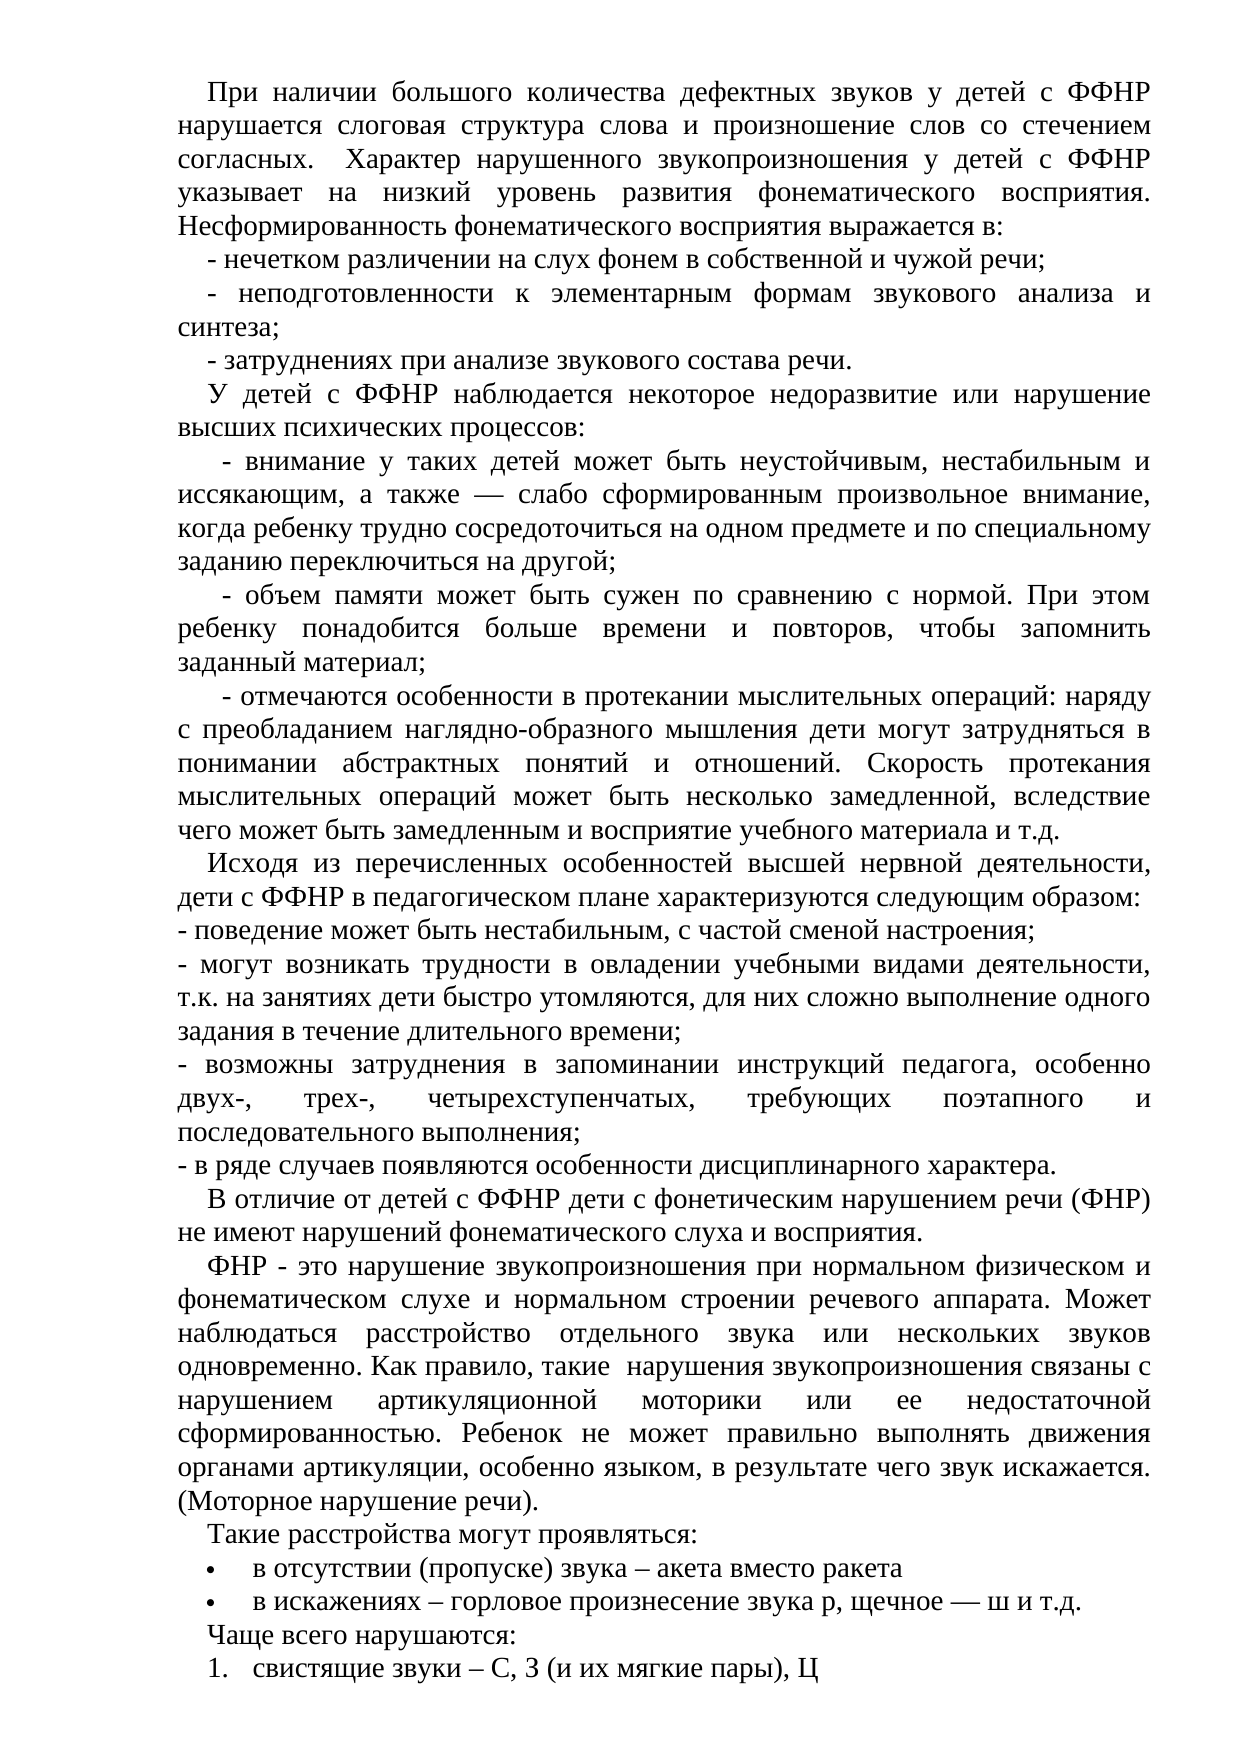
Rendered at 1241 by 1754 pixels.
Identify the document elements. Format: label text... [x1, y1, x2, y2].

text Чаще всего нарушаются: [177, 1617, 1152, 1650]
text - объем памяти может быть сужен по сравнению с нормой. При этом ребенку понадобится больше времени и повторов, чтобы запомнить заданный материал; [177, 577, 1152, 678]
text Такие расстройства могут проявляться: [177, 1516, 1152, 1550]
text У детей с ФФНР наблюдается некоторое недоразвитие или нарушение высших психических процессов: [177, 376, 1152, 443]
text В отличие от детей с ФФНР дети с фонетическим нарушением речи (ФНР) не имеют нарушений фонематического слуха и восприятия. [177, 1181, 1152, 1248]
text - возможны затруднения в запоминании инструкций педагога, особенно двух-, трех-, четырехступенчатых, требующих поэтапного и последовательного выполнения; [177, 1047, 1152, 1147]
text При наличии большого количества дефектных звуков у детей с ФФНР нарушается слоговая структура слова и произношение слов со стечением согласных. Характер нарушенного звукопроизношения у детей с ФФНР указывает на низкий уровень развития фонематического восприятия. Несформированность фонематического восприятия выражается в: [177, 74, 1152, 242]
text - нечетком различении на слух фонем в собственной и чужой речи; [177, 242, 1152, 275]
text Исходя из перечисленных особенностей высшей нервной деятельности, дети с ФФНР в педагогическом плане характеризуются следующим образом: [177, 845, 1152, 912]
list в искажениях – горловое произнесение звука р, щечное — ш и т.д. [177, 1583, 1152, 1617]
text ФНР - это нарушение звукопроизношения при нормальном физическом и фонематическом слухе и нормальном строении речевого аппарата. Может наблюдаться расстройство отдельного звука или нескольких звуков одновременно. Как правило, такие нарушения звукопроизношения связаны с нарушением артикуляционной моторики или ее недостаточной сформированностью. Ребенок не может правильно выполнять движения органами артикуляции, особенно языком, в результате чего звук искажается. (Моторное нарушение речи). [177, 1248, 1152, 1516]
text - неподготовленности к элементарным формам звукового анализа и синтеза; [177, 275, 1152, 342]
text - могут возникать трудности в овладении учебными видами деятельности, т.к. на занятиях дети быстро утомляются, для них сложно выполнение одного задания в течение длительного времени; [177, 946, 1152, 1047]
text - затруднениях при анализе звукового состава речи. [177, 342, 1152, 376]
text - в ряде случаев появляются особенности дисциплинарного характера. [177, 1147, 1152, 1181]
list в отсутствии (пропуске) звука – акета вместо ракета [177, 1550, 1152, 1583]
list свистящие звуки – С, З (и их мягкие пары), Ц [177, 1650, 1152, 1684]
text - отмечаются особенности в протекании мыслительных операций: наряду с преобладанием наглядно-образного мышления дети могут затрудняться в понимании абстрактных понятий и отношений. Скорость протекания мыслительных операций может быть несколько замедленной, вследствие чего может быть замедленным и восприятие учебного материала и т.д. [177, 678, 1152, 845]
text - поведение может быть нестабильным, с частой сменой настроения; [177, 912, 1152, 946]
text - внимание у таких детей может быть неустойчивым, нестабильным и иссякающим, а также — слабо сформированным произвольное внимание, когда ребенку трудно сосредоточиться на одном предмете и по специальному заданию переключиться на другой; [177, 443, 1152, 577]
